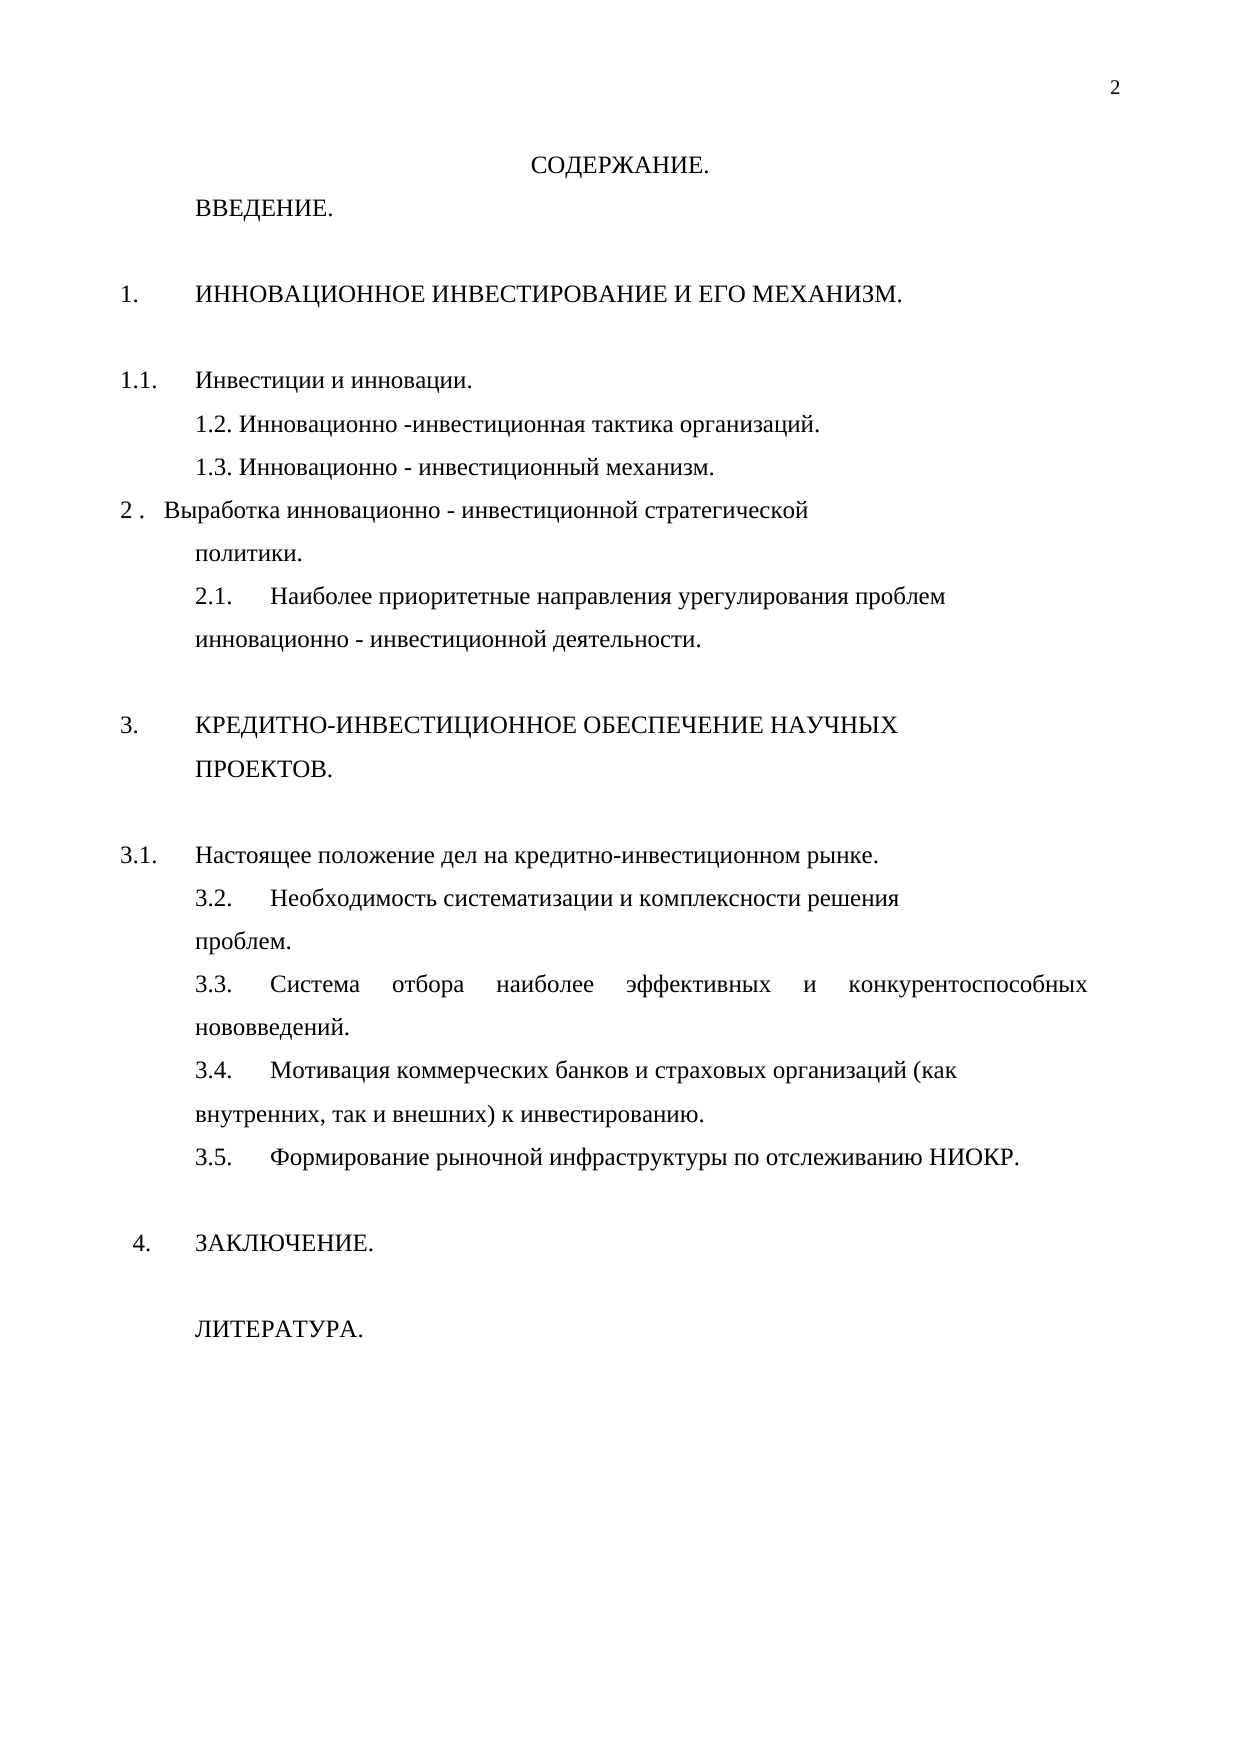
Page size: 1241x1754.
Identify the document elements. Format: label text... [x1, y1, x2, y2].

text 1.3. Инновационно - инвестиционный механизм. [120, 452, 1120, 481]
text 1.1. Инвестиции и инновации. [120, 366, 1120, 394]
text 2 . Выработка инновационно - инвестиционной стратегической политики. [120, 495, 1120, 567]
text 3. КРЕДИТНО-ИНВЕСТИЦИОННОЕ ОБЕСПЕЧЕНИЕ НАУЧНЫХ ПРОЕКТОВ. [120, 711, 1120, 782]
text СОДЕРЖАНИЕ. [120, 150, 1120, 179]
text 3.5. Формирование рыночной инфраструктуры по отслеживанию НИОКР. [120, 1142, 1120, 1171]
text 3.4. Мотивация коммерческих банков и страховых организаций (как внутренних, так и внешних) к инвестированию. [120, 1056, 1120, 1127]
text ЛИТЕРАТУРА. [120, 1314, 1120, 1343]
text 1.2. Инновационно -инвестиционная тактика организаций. [120, 409, 1120, 437]
text ВВЕДЕНИЕ. [120, 193, 1120, 222]
text 2.1. Наиболее приоритетные направления урегулирования проблем инновационно - инвестиционной деятельности. [120, 581, 1120, 653]
text 3.1. Настоящее положение дел на кредитно-инвестиционном рынке. [120, 840, 1120, 869]
text 4. ЗАКЛЮЧЕНИЕ. [120, 1228, 1120, 1257]
text 1. ИННОВАЦИОННОЕ ИНВЕСТИРОВАНИЕ И ЕГО МЕХАНИЗМ. [120, 279, 1120, 308]
text 3.2. Необходимость систематизации и комплексности решения проблем. [120, 883, 1120, 955]
text 3.3. Система отбора наиболее эффективных и конкурентоспособных нововведений. [120, 969, 1120, 1041]
